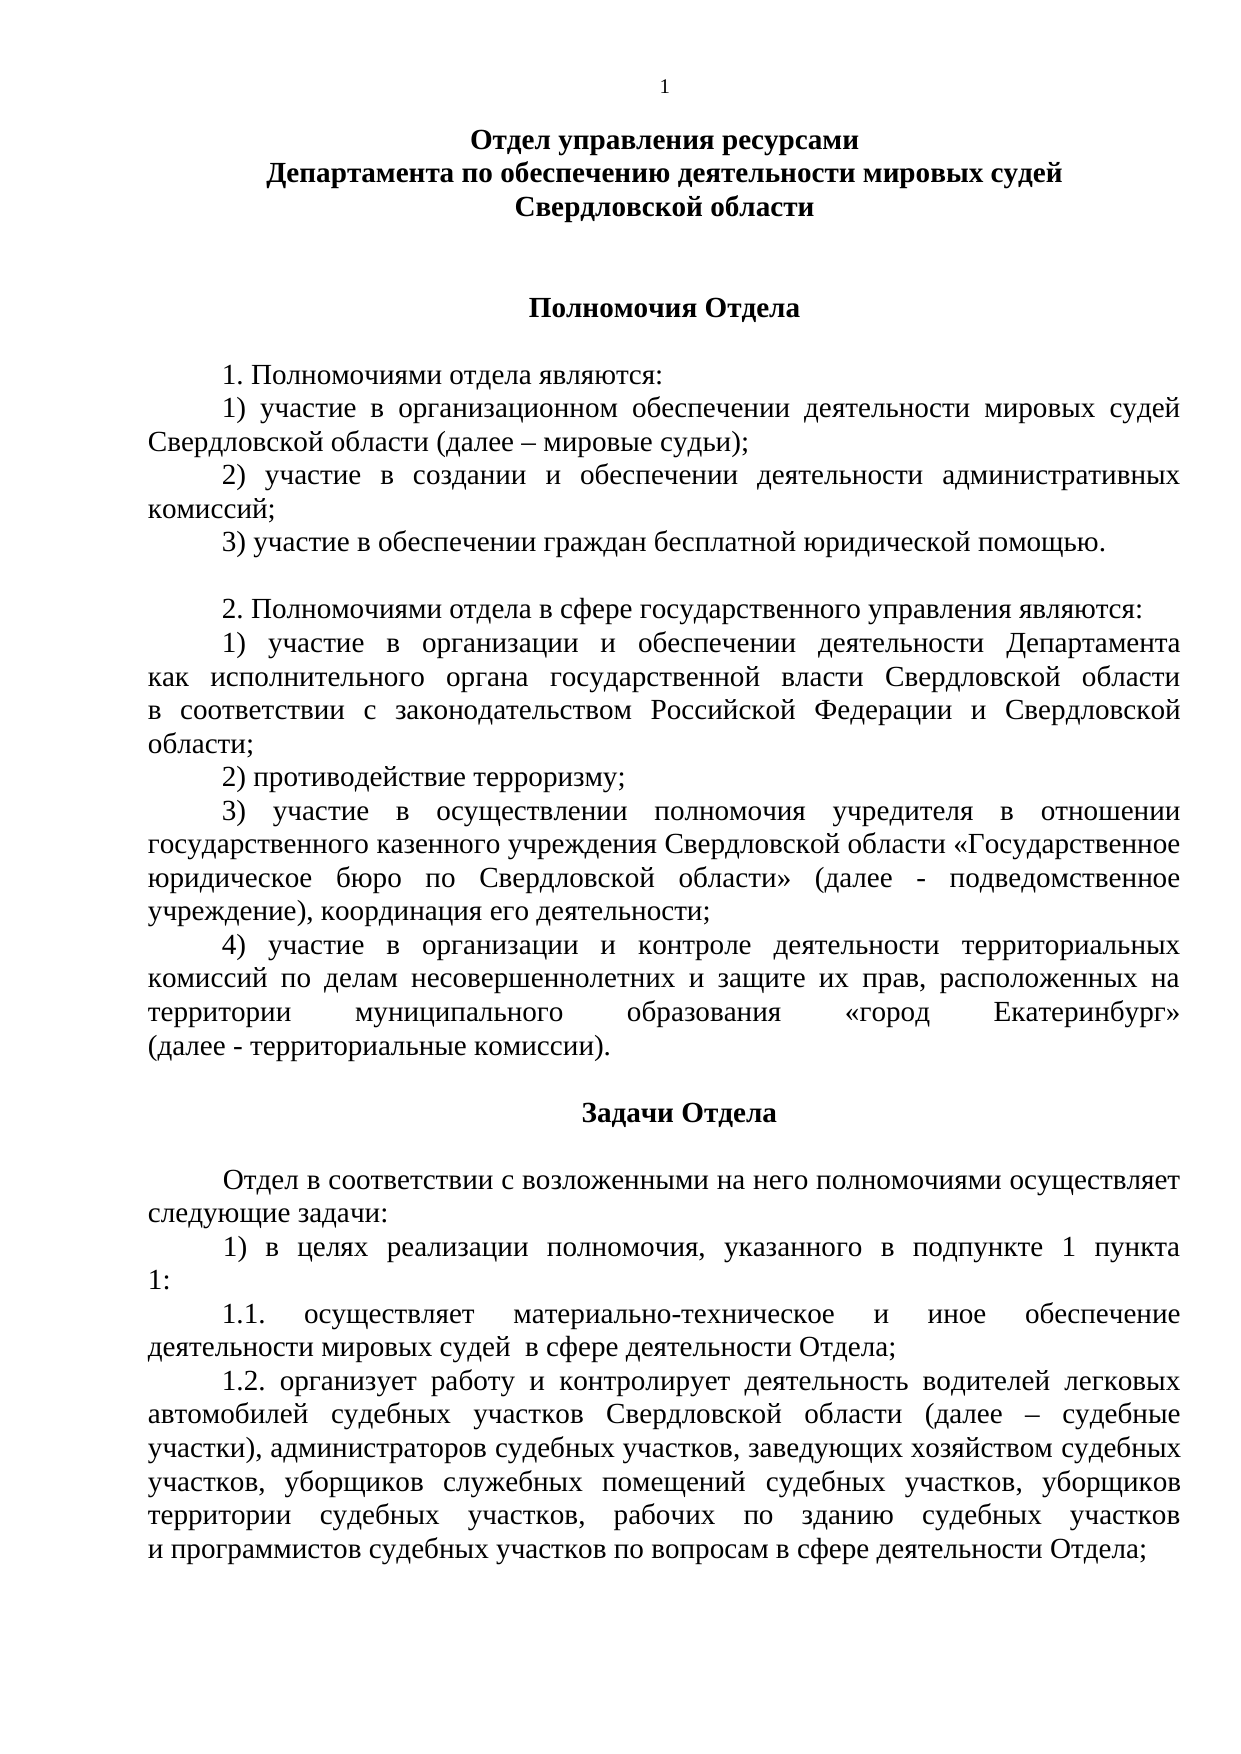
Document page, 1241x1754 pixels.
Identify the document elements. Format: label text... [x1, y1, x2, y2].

text Отдел в соответствии с возложенными на него полномочиями осуществляет следующие задачи: [148, 1162, 1181, 1229]
text 3) участие в осуществлении полномочия учредителя в отношении государственного казенного учреждения Свердловской области «Государственное юридическое бюро по Свердловской области» (далее - подведомственное учреждение), координация его деятельности; [148, 793, 1181, 927]
text 1) в целях реализации полномочия, указанного в подпункте 1 пункта 1: [148, 1229, 1181, 1296]
text 2) участие в создании и обеспечении деятельности административных комиссий; [148, 457, 1181, 524]
text 2. Полномочиями отдела в сфере государственного управления являются: [148, 592, 1181, 625]
text Полномочия Отдела [148, 290, 1181, 323]
text 1.1. осуществляет материально-техническое и иное обеспечение деятельности мировых судей в сфере деятельности Отдела; [148, 1296, 1181, 1363]
text 1.2. организует работу и контролирует деятельность водителей легковых автомобилей судебных участков Свердловской области (далее – судебные участки), администраторов судебных участков, заведующих хозяйством судебных участков, уборщиков служебных помещений судебных участков, уборщиков территории судебных участков, рабочих по зданию судебных участков и программистов судебных участков по вопросам в сфере деятельности Отдела; [148, 1363, 1181, 1564]
text 4) участие в организации и контроле деятельности территориальных комиссий по делам несовершеннолетних и защите их прав, расположенных на территории муниципального образования «город Екатеринбург» (далее - территориальные комиссии). [148, 927, 1181, 1061]
text 3) участие в обеспечении граждан бесплатной юридической помощью. [148, 524, 1181, 558]
text Департамента по обеспечению деятельности мировых судей [148, 156, 1181, 189]
text 1) участие в организации и обеспечении деятельности Департамента как исполнительного органа государственной власти Свердловской области в соответствии с законодательством Российской Федерации и Свердловской области; [148, 625, 1181, 759]
text Свердловской области [148, 189, 1181, 223]
text Задачи Отдела [177, 1095, 1181, 1128]
text 2) противодействие терроризму; [148, 759, 1181, 793]
text Отдел управления ресурсами [148, 122, 1181, 156]
text 1) участие в организационном обеспечении деятельности мировых судей Свердловской области (далее – мировые судьи); [148, 390, 1181, 457]
text 1. Полномочиями отдела являются: [148, 357, 1181, 390]
